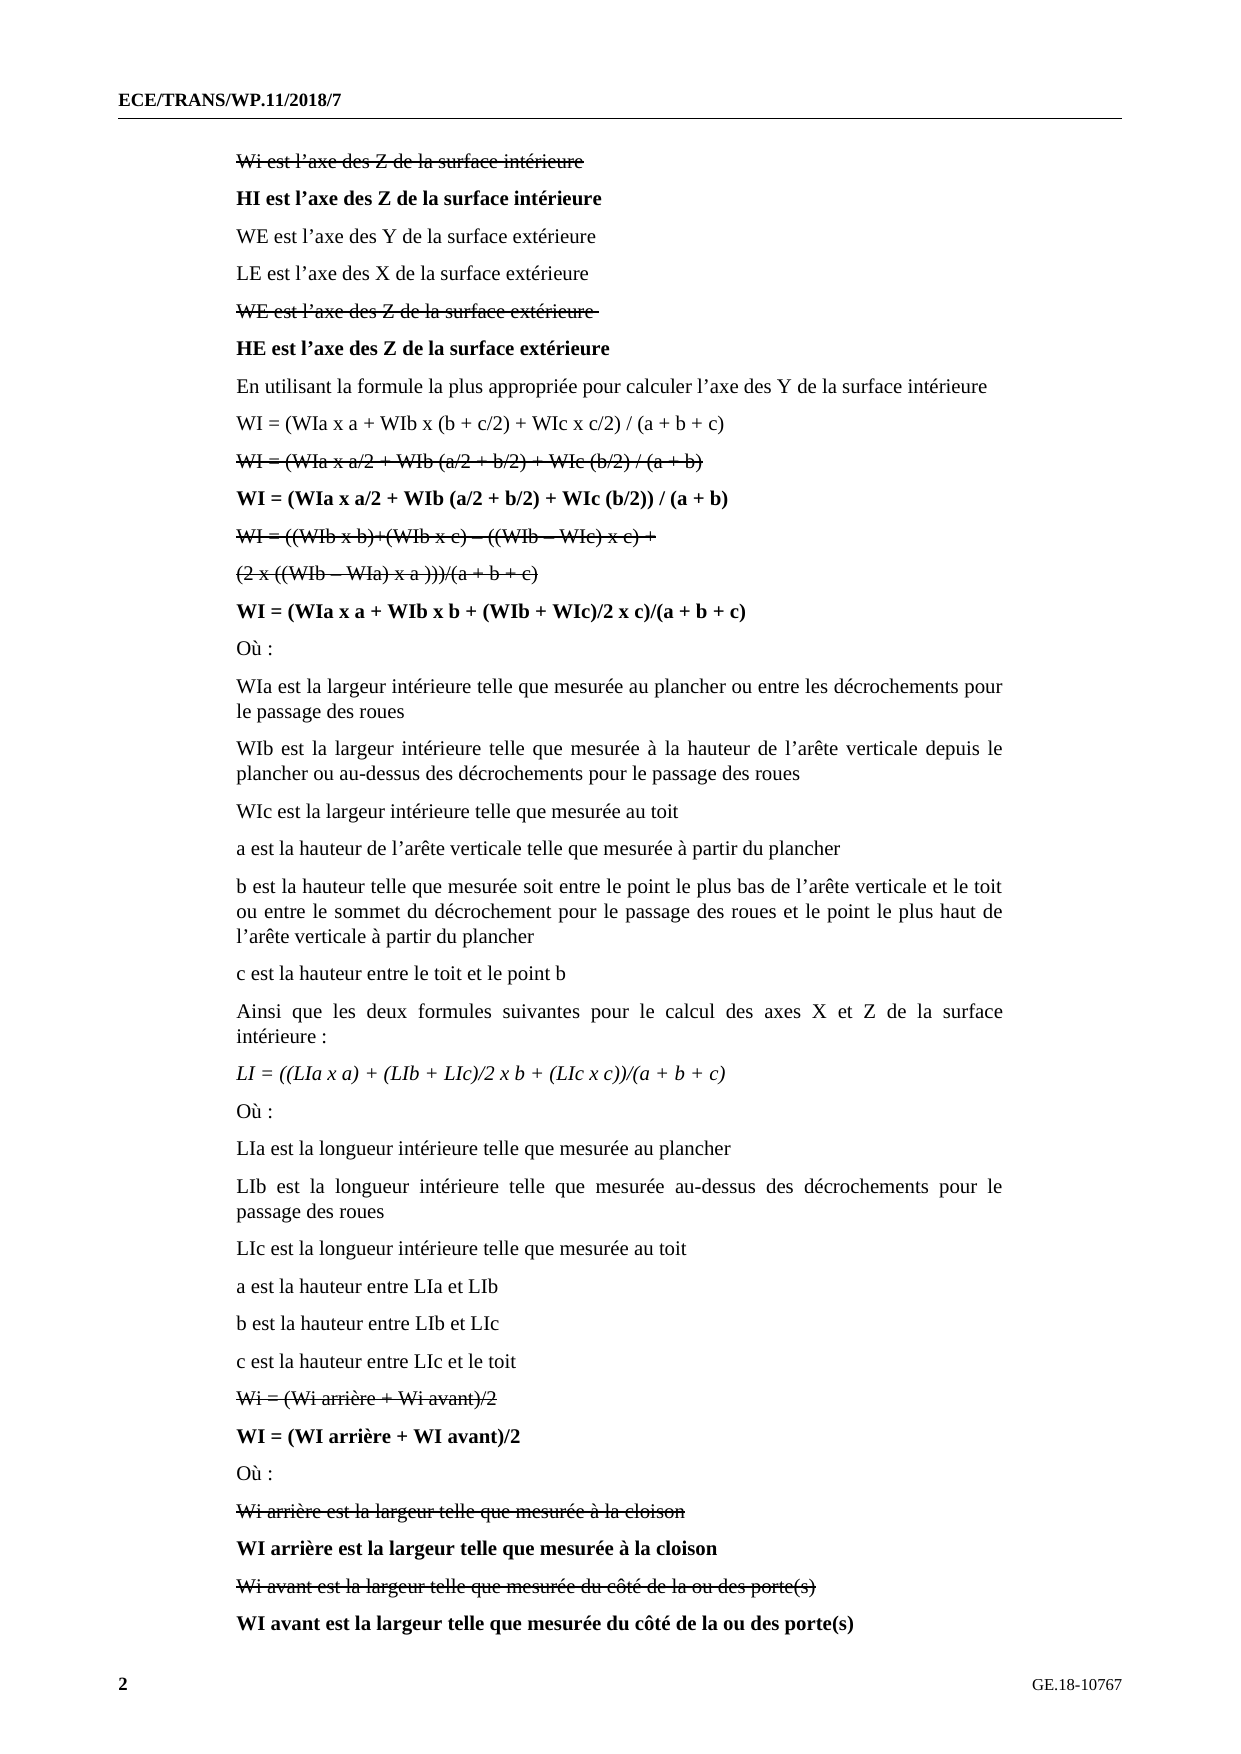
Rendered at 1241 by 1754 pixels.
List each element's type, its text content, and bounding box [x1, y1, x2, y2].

text b est la hauteur entre LIb et LIc [236, 1310, 1004, 1335]
text LI = ((LIa x a) + (LIb + LIc)/2 x b + (LIc x c))/(a + b + c) [236, 1060, 1004, 1085]
text WE est l’axe des Y de la surface extérieure [236, 223, 1004, 248]
text Wi arrière est la largeur telle que mesurée à la cloison [236, 1498, 1004, 1523]
text Wi avant est la largeur telle que mesurée du côté de la ou des porte(s) [236, 1573, 1004, 1598]
text HI est l’axe des Z de la surface intérieure [236, 185, 1004, 210]
text WIa est la largeur intérieure telle que mesurée au plancher ou entre les décrochements pour le passage des roues [236, 673, 1004, 723]
text Où : [236, 1098, 1004, 1123]
text WI = (WI arrière + WI avant)/2 [236, 1423, 1004, 1448]
text WI = (WIa x a/2 + WIb (a/2 + b/2) + WIc (b/2)) / (a + b) [236, 485, 1004, 510]
text LE est l’axe des X de la surface extérieure [236, 260, 1004, 285]
text WIc est la largeur intérieure telle que mesurée au toit [236, 798, 1004, 823]
text Où : [236, 635, 1004, 660]
text WI arrière est la largeur telle que mesurée à la cloison [236, 1535, 1004, 1560]
text b est la hauteur telle que mesurée soit entre le point le plus bas de l’arête verticale et le toit ou entre le sommet du décrochement pour le passage des roues et le point le plus haut de l’arête verticale à partir du plancher [236, 873, 1004, 948]
text c est la hauteur entre LIc et le toit [236, 1348, 1004, 1373]
text LIb est la longueur intérieure telle que mesurée au-dessus des décrochements pour le passage des roues [236, 1173, 1004, 1223]
text Wi est l’axe des Z de la surface intérieure [236, 148, 1004, 173]
text Wi = (Wi arrière + Wi avant)/2 [236, 1385, 1004, 1410]
text WI avant est la largeur telle que mesurée du côté de la ou des porte(s) [236, 1610, 1004, 1635]
text En utilisant la formule la plus appropriée pour calculer l’axe des Y de la surface intérieure [236, 373, 1004, 398]
text WI = ((WIb x b)+(WIb x c) – ((WIb – WIc) x c) + [236, 523, 1004, 548]
text Où : [236, 1460, 1004, 1485]
text c est la hauteur entre le toit et le point b [236, 960, 1004, 985]
text a est la hauteur de l’arête verticale telle que mesurée à partir du plancher [236, 835, 1004, 860]
text WI = (WIa x a + WIb x b + (WIb + WIc)/2 x c)/(a + b + c) [236, 598, 1004, 623]
text (2 x ((WIb – WIa) x a )))/(a + b + c) [236, 560, 1004, 585]
text WIb est la largeur intérieure telle que mesurée à la hauteur de l’arête verticale depuis le plancher ou au-dessus des décrochements pour le passage des roues [236, 735, 1004, 785]
text WI = (WIa x a + WIb x (b + c/2) + WIc x c/2) / (a + b + c) [236, 410, 1004, 435]
text WE est l’axe des Z de la surface extérieure [236, 298, 1004, 323]
text HE est l’axe des Z de la surface extérieure [236, 335, 1004, 360]
text Ainsi que les deux formules suivantes pour le calcul des axes X et Z de la surface intérieure : [236, 998, 1004, 1048]
text LIa est la longueur intérieure telle que mesurée au plancher [236, 1135, 1004, 1160]
text LIc est la longueur intérieure telle que mesurée au toit [236, 1235, 1004, 1260]
text a est la hauteur entre LIa et LIb [236, 1273, 1004, 1298]
text WI = (WIa x a/2 + WIb (a/2 + b/2) + WIc (b/2) / (a + b) [236, 448, 1004, 473]
